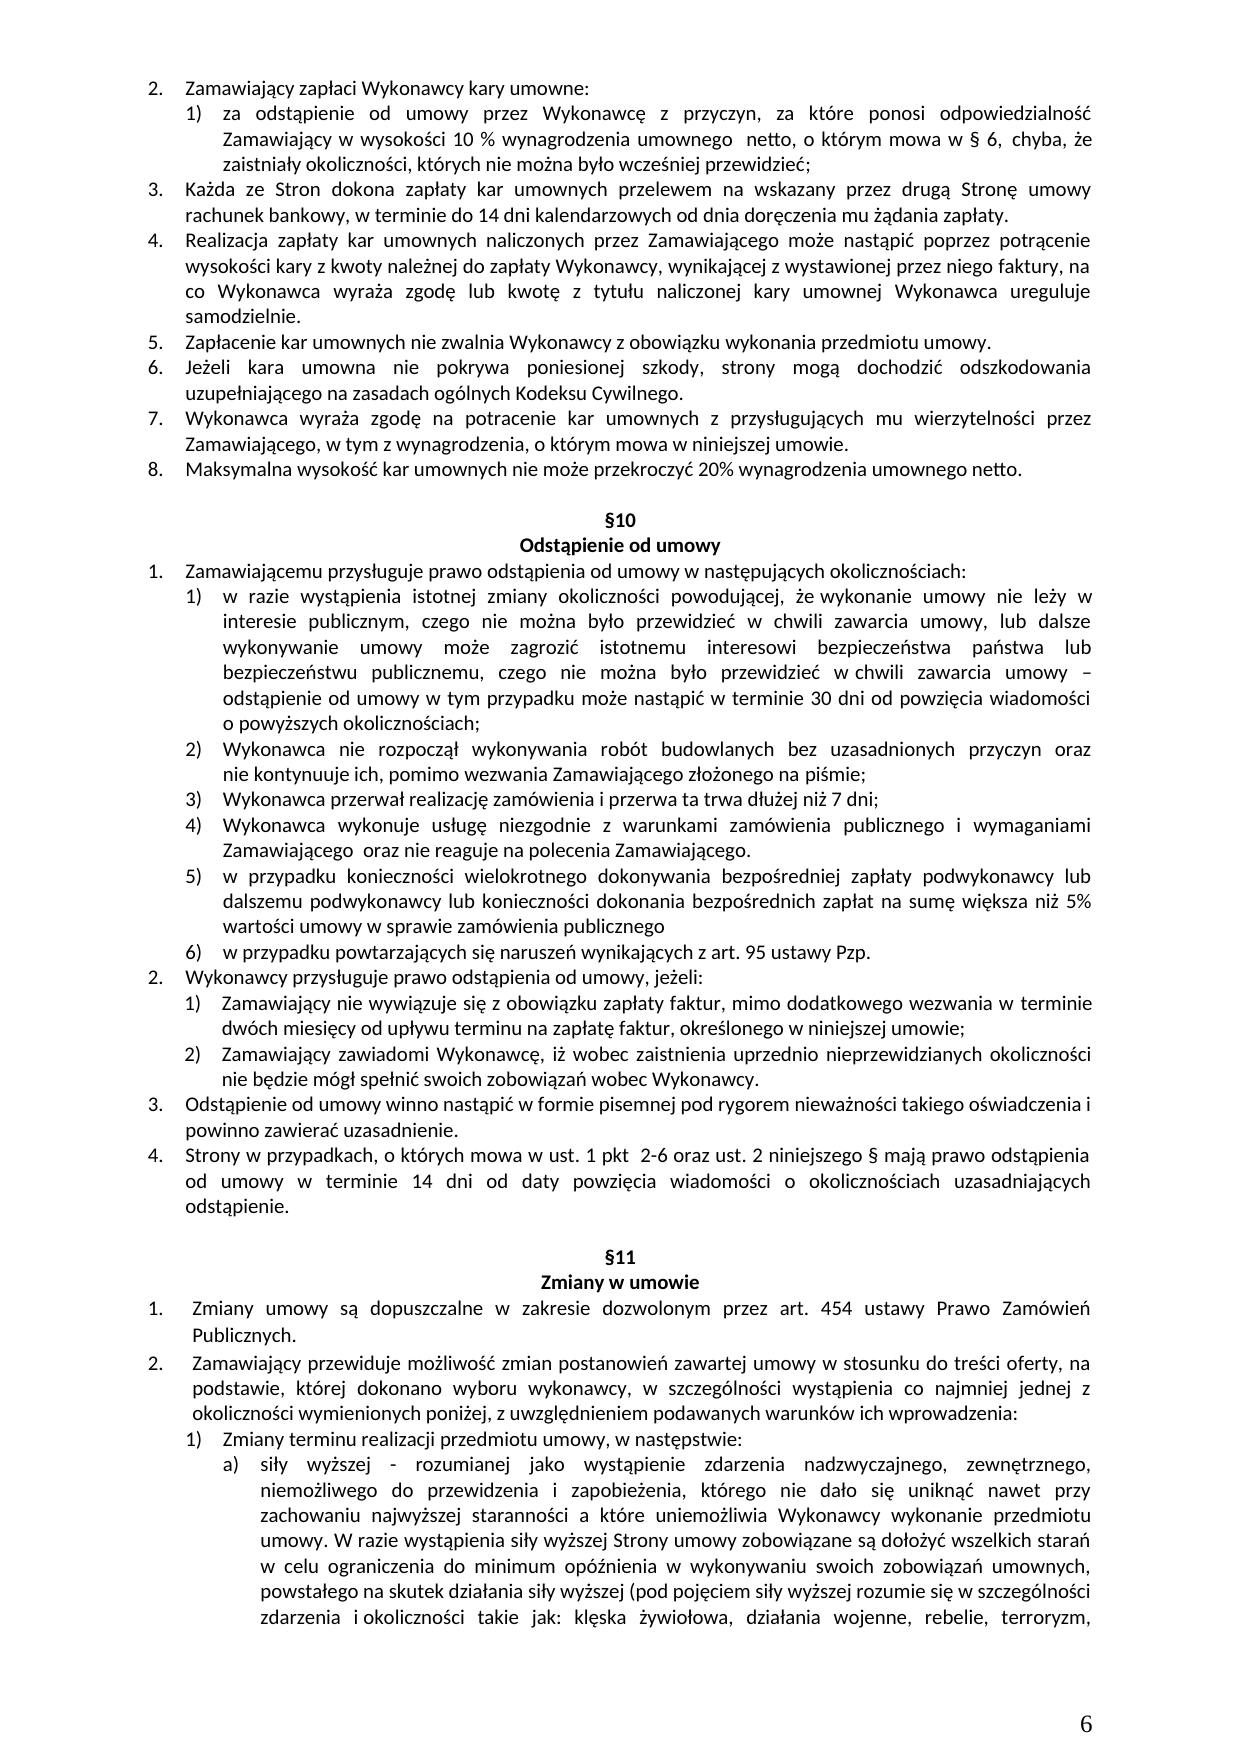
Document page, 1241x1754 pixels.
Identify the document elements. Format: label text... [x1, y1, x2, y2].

list Zamawiający zawiadomi Wykonawcę, iż wobec zaistnienia uprzednio nieprzewidzianych okoliczności nie będzie mógł spełnić swoich zobowiązań wobec Wykonawcy. [184, 1041, 1092, 1092]
text Odstąpienie od umowy [148, 532, 1092, 558]
list Zamawiający nie wywiązuje się z obowiązku zapłaty faktur, mimo dodatkowego wezwania w terminie dwóch miesięcy od upływu terminu na zapłatę faktur, określonego w niniejszej umowie; [184, 990, 1092, 1041]
list Zmiany umowy są dopuszczalne w zakresie dozwolonym przez art. 454 ustawy Prawo Zamówień Publicznych. [148, 1295, 1092, 1348]
list Strony w przypadkach, o których mowa w ust. 1 pkt 2-6 oraz ust. 2 niniejszego § mają prawo odstąpienia od umowy w terminie 14 dni od daty powzięcia wiadomości o okolicznościach uzasadniających odstąpienie. [148, 1142, 1092, 1219]
text §10 [148, 507, 1092, 532]
list Wykonawca wykonuje usługę niezgodnie z warunkami zamówienia publicznego i wymaganiami Zamawiającego oraz nie reaguje na polecenia Zamawiającego. [185, 812, 1092, 863]
list Odstąpienie od umowy winno nastąpić w formie pisemnej pod rygorem nieważności takiego oświadczenia i powinno zawierać uzasadnienie. [148, 1092, 1092, 1142]
text §11 [148, 1244, 1092, 1269]
list Wykonawca wyraża zgodę na potracenie kar umownych z przysługujących mu wierzytelności przez Zamawiającego, w tym z wynagrodzenia, o którym mowa w niniejszej umowie. [148, 405, 1092, 456]
list w przypadku konieczności wielokrotnego dokonywania bezpośredniej zapłaty podwykonawcy lub dalszemu podwykonawcy lub konieczności dokonania bezpośrednich zapłat na sumę większa niż 5% wartości umowy w sprawie zamówienia publicznego [185, 863, 1092, 939]
list Wykonawca przerwał realizację zamówienia i przerwa ta trwa dłużej niż 7 dni; [185, 787, 1092, 812]
list Realizacja zapłaty kar umownych naliczonych przez Zamawiającego może nastąpić poprzez potrącenie wysokości kary z kwoty należnej do zapłaty Wykonawcy, wynikającej z wystawionej przez niego faktury, na co Wykonawca wyraża zgodę lub kwotę z tytułu naliczonej kary umownej Wykonawca ureguluje samodzielnie. [148, 227, 1092, 329]
list Zamawiający przewiduje możliwość zmian postanowień zawartej umowy w stosunku do treści oferty, na podstawie, której dokonano wyboru wykonawcy, w szczególności wystąpienia co najmniej jednej z okoliczności wymienionych poniżej, z uwzględnieniem podawanych warunków ich wprowadzenia: [148, 1350, 1092, 1426]
list Wykonawcy przysługuje prawo odstąpienia od umowy, jeżeli: [148, 964, 1092, 990]
list Jeżeli kara umowna nie pokrywa poniesionej szkody, strony mogą dochodzić odszkodowania uzupełniającego na zasadach ogólnych Kodeksu Cywilnego. [148, 354, 1092, 405]
list Każda ze Stron dokona zapłaty kar umownych przelewem na wskazany przez drugą Stronę umowy rachunek bankowy, w terminie do 14 dni kalendarzowych od dnia doręczenia mu żądania zapłaty. [148, 177, 1092, 227]
list za odstąpienie od umowy przez Wykonawcę z przyczyn, za które ponosi odpowiedzialność Zamawiający w wysokości 10 % wynagrodzenia umownego netto, o którym mowa w § 6, chyba, że zaistniały okoliczności, których nie można było wcześniej przewidzieć; [185, 100, 1092, 177]
list w przypadku powtarzających się naruszeń wynikających z art. 95 ustawy Pzp. [185, 939, 1092, 964]
list Maksymalna wysokość kar umownych nie może przekroczyć 20% wynagrodzenia umownego netto. [148, 456, 1092, 482]
list Zamawiający zapłaci Wykonawcy kary umowne: [148, 75, 1092, 100]
list Wykonawca nie rozpoczął wykonywania robót budowlanych bez uzasadnionych przyczyn oraz nie kontynuuje ich, pomimo wezwania Zamawiającego złożonego na piśmie; [185, 736, 1092, 787]
list Zapłacenie kar umownych nie zwalnia Wykonawcy z obowiązku wykonania przedmiotu umowy. [148, 329, 1092, 354]
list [223, 1451, 1092, 1629]
list Zmiany terminu realizacji przedmiotu umowy, w następstwie: [185, 1426, 1092, 1451]
text Zmiany w umowie [148, 1269, 1092, 1295]
list w razie wystąpienia istotnej zmiany okoliczności powodującej, że wykonanie umowy nie leży w interesie publicznym, czego nie można było przewidzieć w chwili zawarcia umowy, lub dalsze wykonywanie umowy może zagrozić istotnemu interesowi bezpieczeństwa państwa lub bezpieczeństwu publicznemu, czego nie można było przewidzieć w chwili zawarcia umowy – odstąpienie od umowy w tym przypadku może nastąpić w terminie 30 dni od powzięcia wiadomości o powyższych okolicznościach; [185, 583, 1092, 736]
list Zamawiającemu przysługuje prawo odstąpienia od umowy w następujących okolicznościach: [148, 558, 1092, 583]
